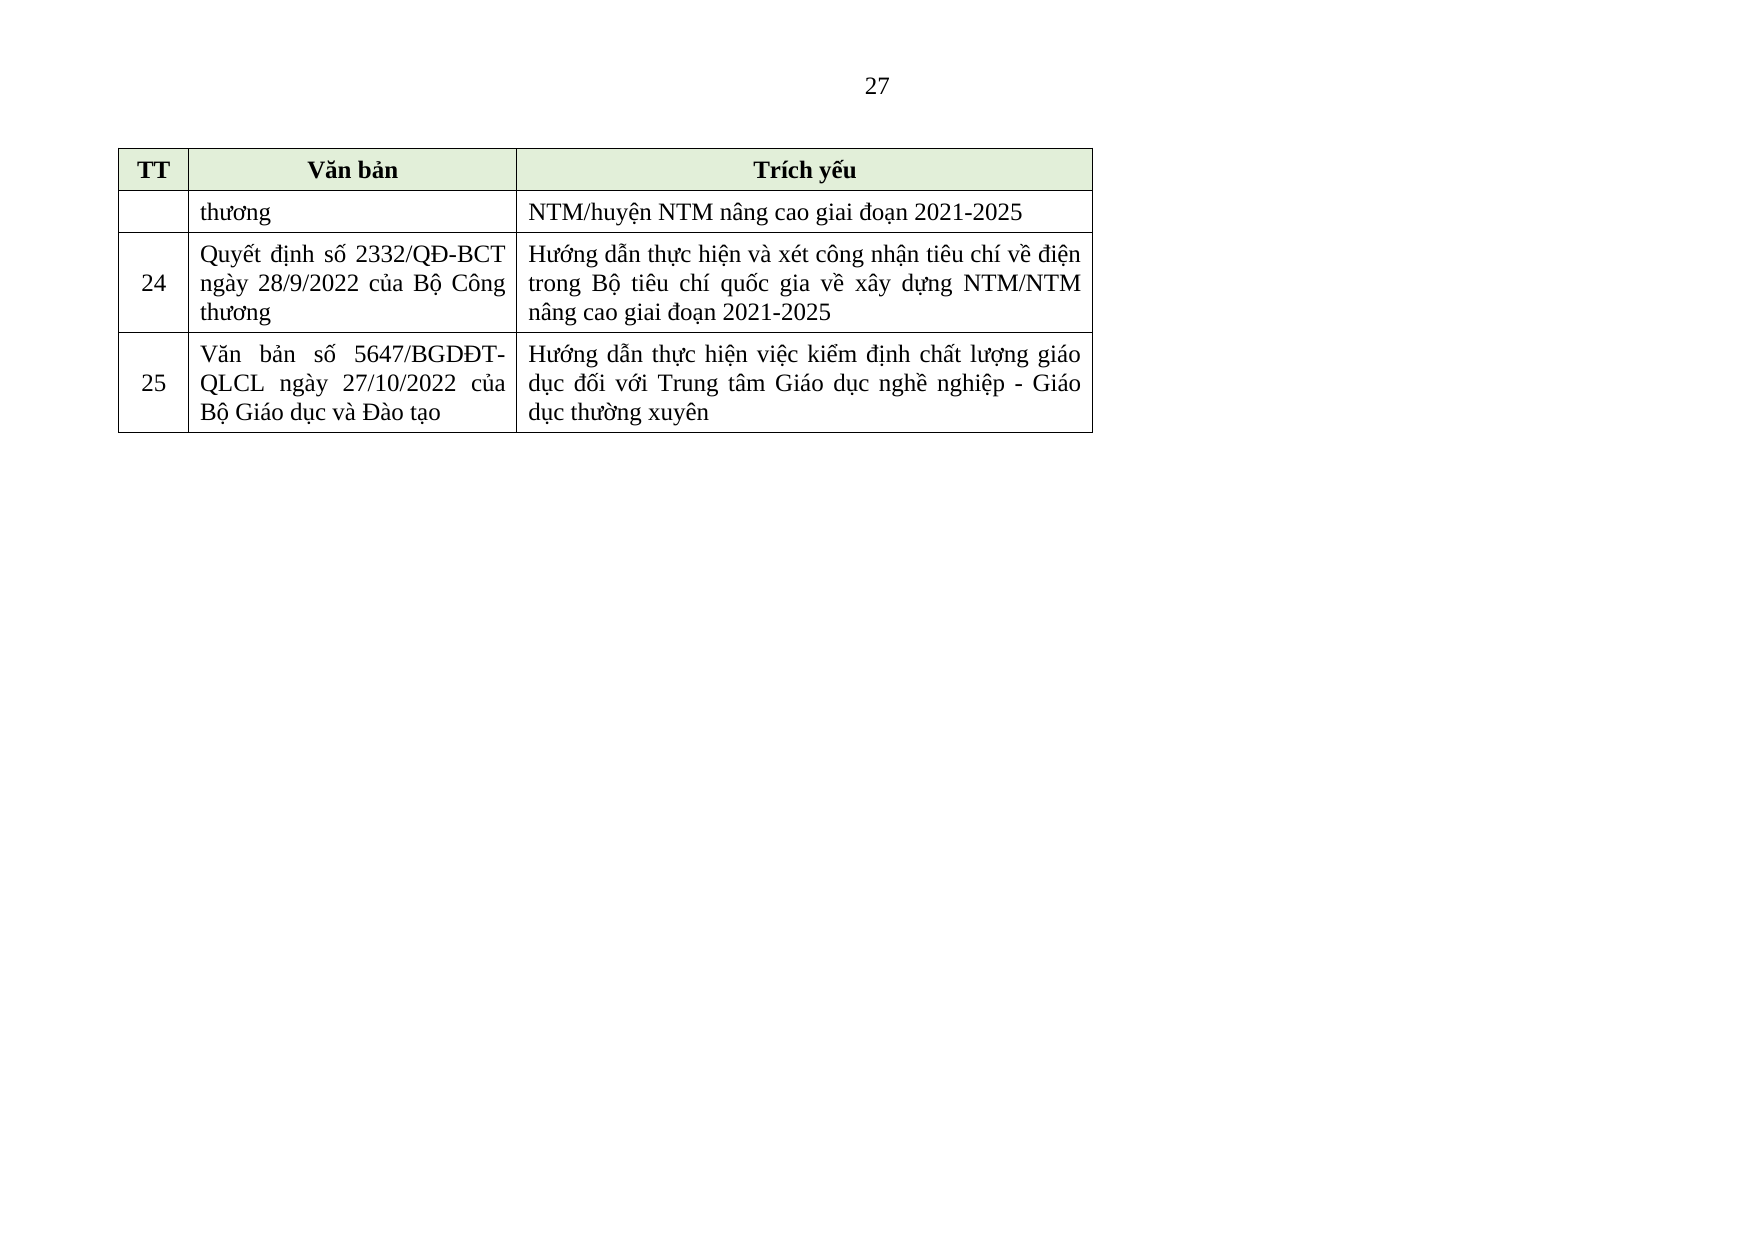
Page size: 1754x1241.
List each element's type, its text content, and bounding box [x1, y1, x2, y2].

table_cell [517, 191, 1092, 232]
table_cell Văn bản số 5647/BGDĐT- QLCL ngày 27/10/2022 của Bộ Giáo dục và Đào tạo [189, 333, 516, 432]
table_header Văn bản [189, 149, 516, 190]
table_cell Hướng dẫn thực hiện việc kiểm định chất lượng giáo dục đối với Trung tâm Giáo dục nghề nghiệp - Giáo dục thường xuyên [517, 333, 1092, 432]
table_cell Quyết định số 2332/QĐ-BCT ngày 28/9/2022 của Bộ Công thương [189, 233, 516, 332]
table_header TT [119, 149, 188, 190]
table_cell 23 [119, 191, 188, 232]
table_cell Hướng dẫn thực hiện và xét công nhận tiêu chí về điện trong Bộ tiêu chí quốc gia về xây dựng NTM/NTM nâng cao giai đoạn 2021-2025 [517, 233, 1092, 332]
table_header Trích yếu [517, 149, 1092, 190]
table_cell 24 [119, 233, 188, 332]
table_cell 25 [119, 333, 188, 432]
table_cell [189, 191, 516, 232]
